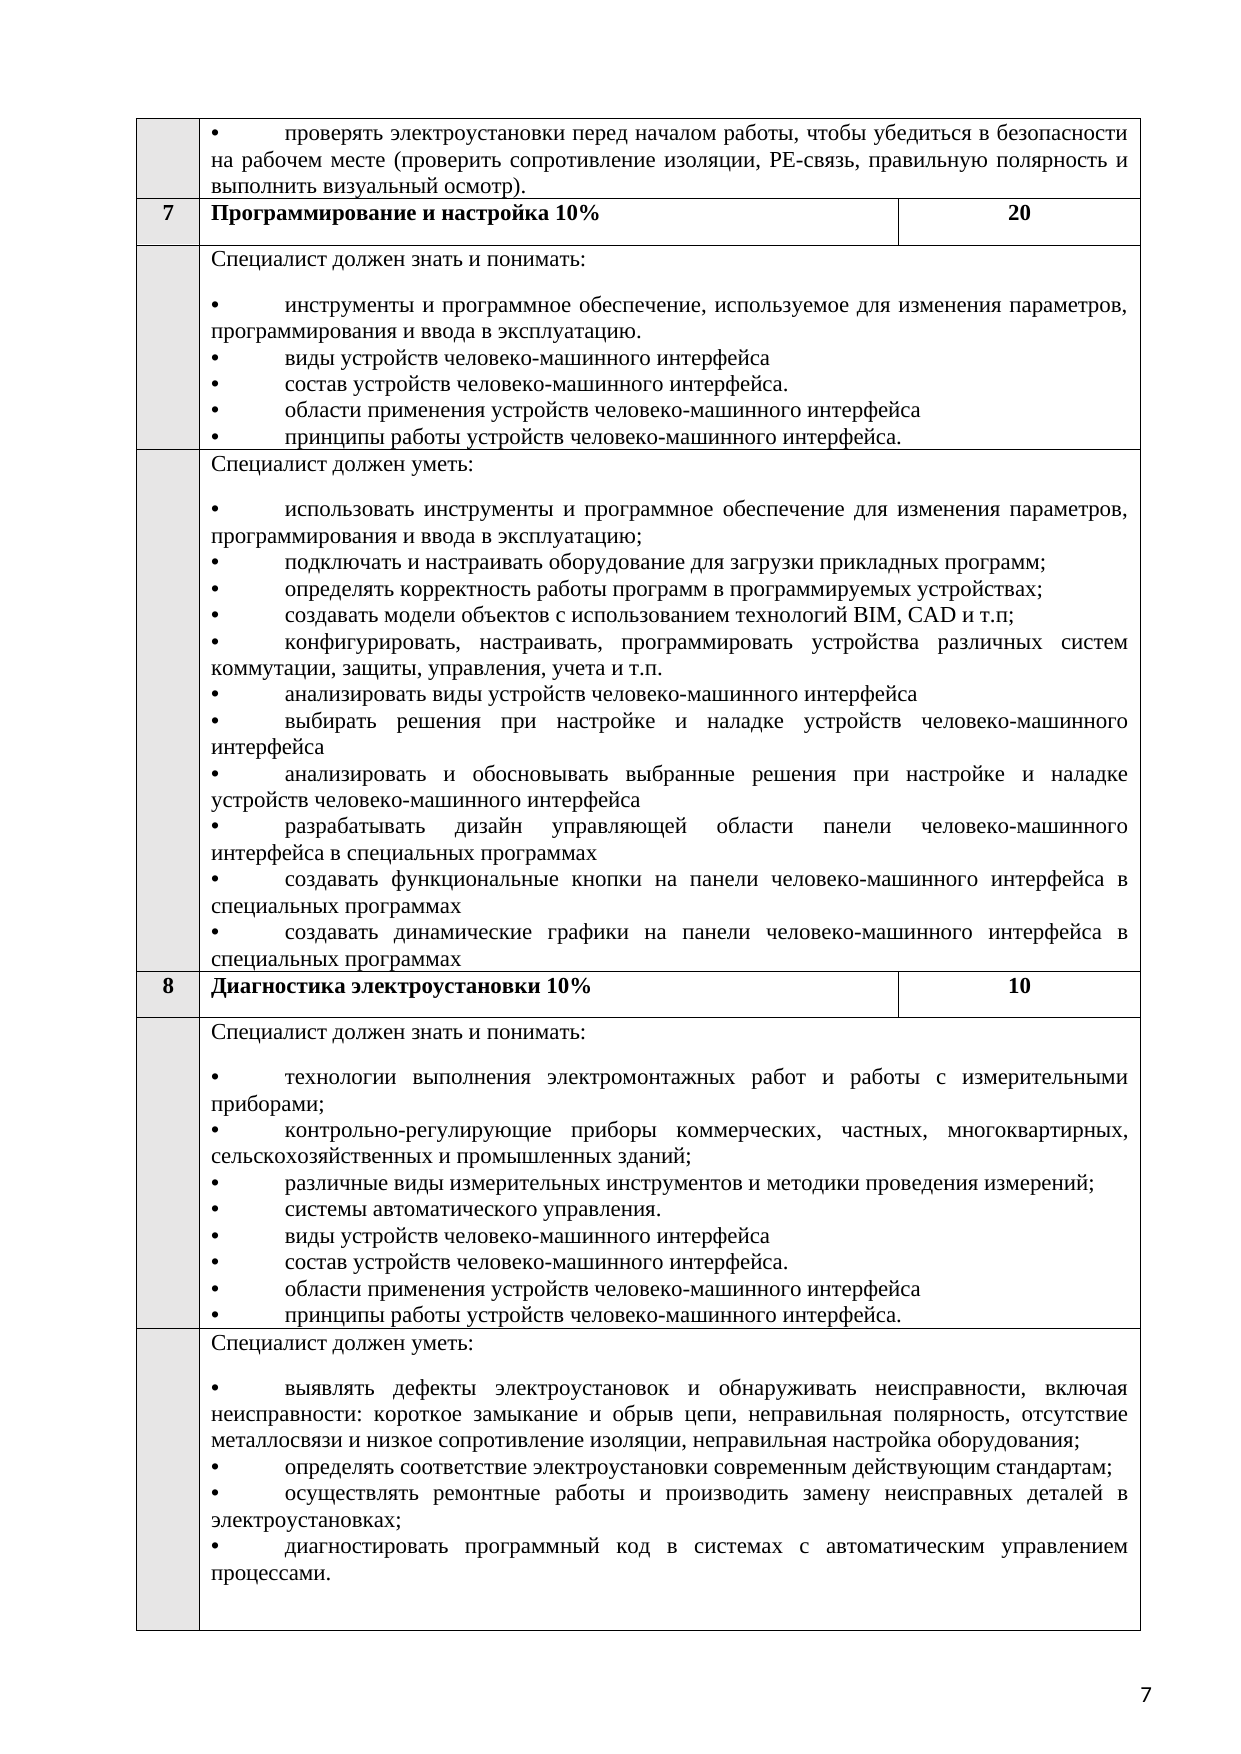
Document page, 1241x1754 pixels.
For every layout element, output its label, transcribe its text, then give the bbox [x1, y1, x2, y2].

table_cell [137, 1018, 199, 1328]
table_cell [137, 246, 199, 449]
table_cell 20 [899, 199, 1140, 244]
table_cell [200, 119, 1140, 198]
table_cell 7 [137, 199, 199, 244]
table_cell Специалист должен уметь: использовать инструменты и программное обеспечение для изменения параметров, программирования и ввода в эксплуатацию; подключать и настраивать оборудование для загрузки прикладных программ; определять корректность работы программ в программируемых устройствах; создавать модели объектов с использованием технологий BIM, CAD и т.п; конфигурировать, настраивать, программировать устройства различных систем коммутации, защиты, управления, учета и т.п. анализировать виды устройств человеко-машинного интерфейса выбирать решения при настройке и наладке устройств человеко-машинного интерфейса анализировать и обосновывать выбранные решения при настройке и наладке устройств человеко-машинного интерфейса разрабатывать дизайн управляющей области панели человеко-машинного интерфейса в специальных программах создавать функциональные кнопки на панели человеко-машинного интерфейса в специальных программах создавать динамические графики на панели человеко-машинного интерфейса в специальных программах [200, 450, 1140, 971]
table_cell Диагностика электроустановки 10% [200, 972, 898, 1017]
table_cell Специалист должен знать и понимать: инструменты и программное обеспечение, используемое для изменения параметров, программирования и ввода в эксплуатацию. виды устройств человеко-машинного интерфейса состав устройств человеко-машинного интерфейса. области применения устройств человеко-машинного интерфейса принципы работы устройств человеко-машинного интерфейса. [200, 246, 1140, 449]
table_cell Программирование и настройка 10% [200, 199, 898, 244]
table_cell Специалист должен знать и понимать: технологии выполнения электромонтажных работ и работы с измерительными приборами; контрольно-регулирующие приборы коммерческих, частных, многоквартирных, сельскохозяйственных и промышленных зданий; различные виды измерительных инструментов и методики проведения измерений; системы автоматического управления. виды устройств человеко-машинного интерфейса состав устройств человеко-машинного интерфейса. области применения устройств человеко-машинного интерфейса принципы работы устройств человеко-машинного интерфейса. [200, 1018, 1140, 1328]
table_cell [137, 119, 199, 198]
table_cell [137, 1329, 199, 1630]
table_cell Специалист должен уметь: выявлять дефекты электроустановок и обнаруживать неисправности, включая неисправности: короткое замыкание и обрыв цепи, неправильная полярность, отсутствие металлосвязи и низкое сопротивление изоляции, неправильная настройка оборудования; определять соответствие электроустановки современным действующим стандартам; осуществлять ремонтные работы и производить замену неисправных деталей в электроустановках; диагностировать программный код в системах с автоматическим управлением процессами. [200, 1329, 1140, 1630]
table_cell 8 [137, 972, 199, 1017]
table_cell 10 [899, 972, 1140, 1017]
table_cell [137, 450, 199, 971]
